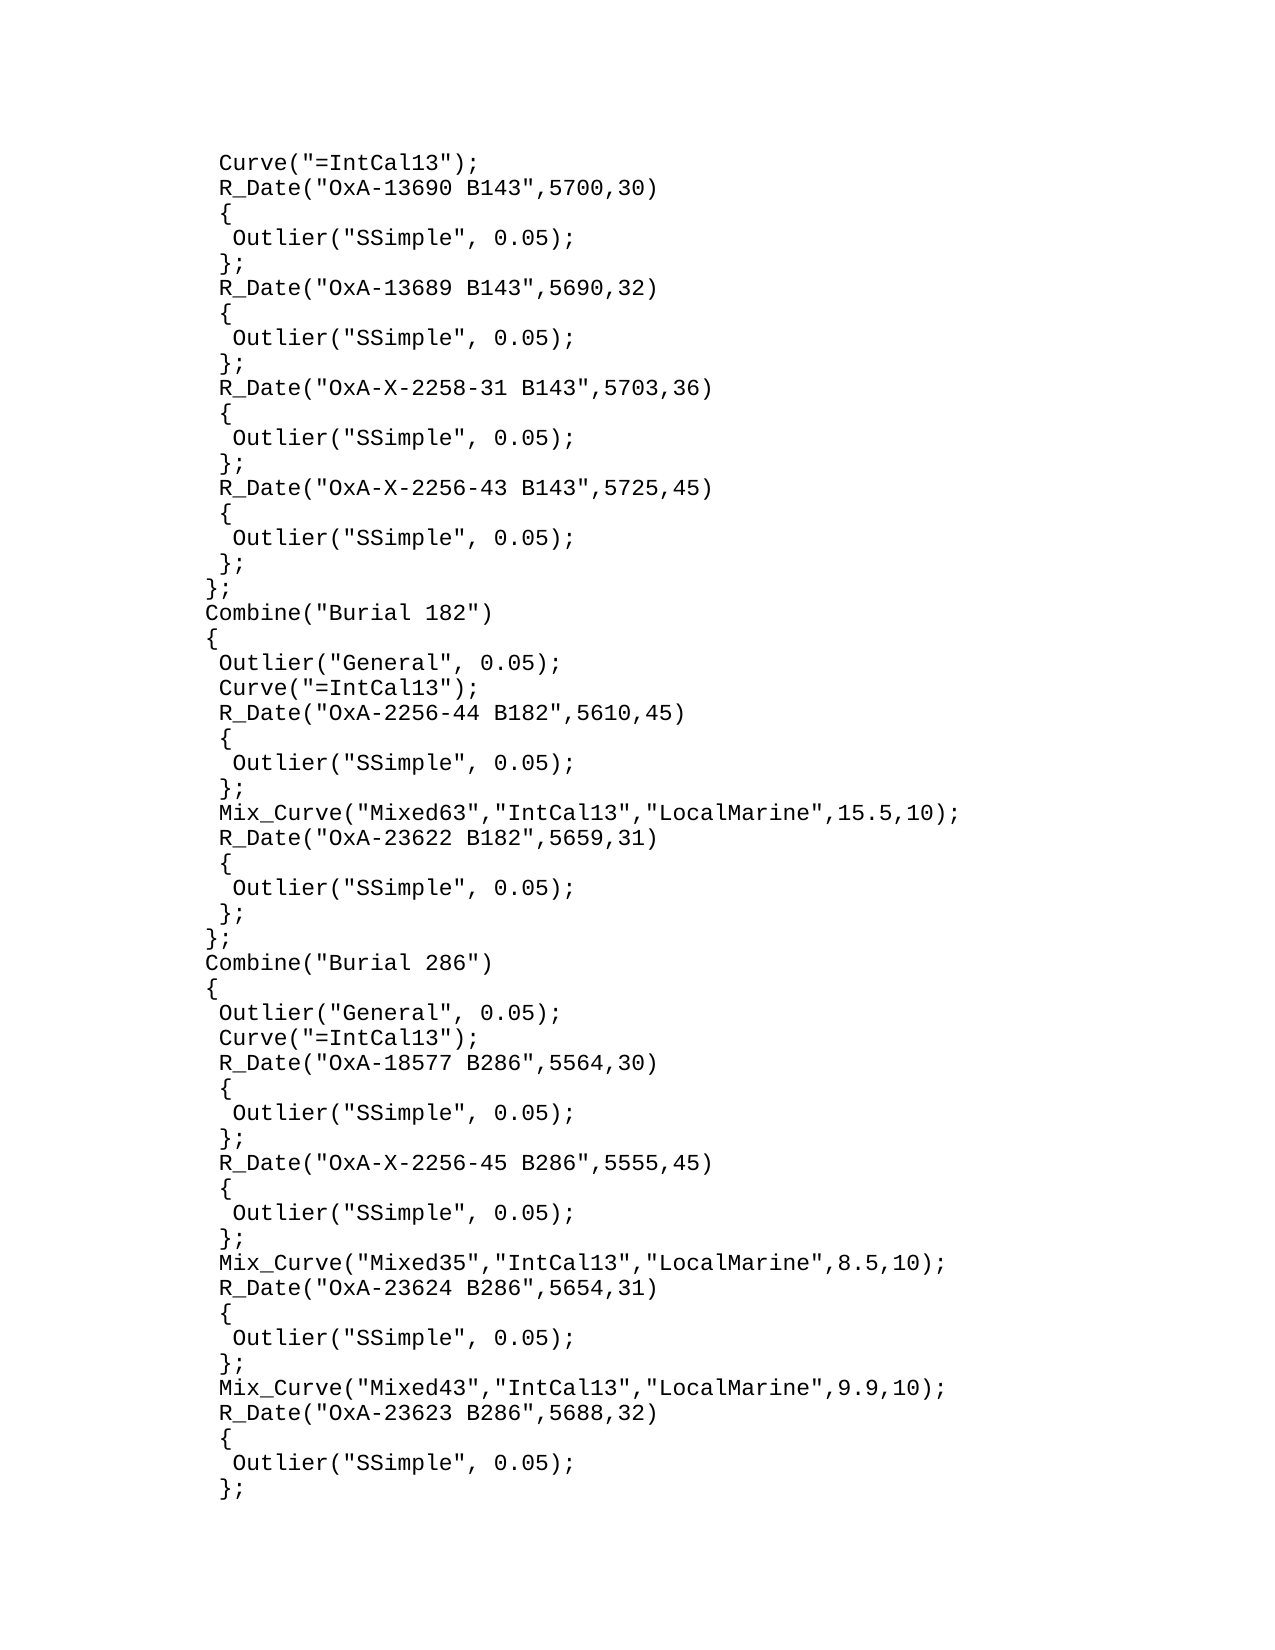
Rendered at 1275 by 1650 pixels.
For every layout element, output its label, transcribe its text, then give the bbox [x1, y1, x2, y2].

text R_Date("OxA-18577 B286",5564,30) [150, 1050, 1125, 1075]
text R_Date("OxA-X-2256-45 B286",5555,45) [150, 1150, 1125, 1175]
text }; [150, 550, 1125, 575]
text R_Date("OxA-X-2256-43 B143",5725,45) [150, 475, 1125, 500]
text { [150, 1175, 1125, 1200]
text }; [150, 250, 1125, 275]
text Outlier("SSimple", 0.05); [150, 1200, 1125, 1225]
text Outlier("SSimple", 0.05); [150, 525, 1125, 550]
text { [150, 850, 1125, 875]
text }; [150, 1125, 1125, 1150]
text Curve("=IntCal13"); [150, 150, 1125, 175]
text R_Date("OxA-23623 B286",5688,32) [150, 1400, 1125, 1425]
text Curve("=IntCal13"); [150, 1025, 1125, 1050]
text Outlier("SSimple", 0.05); [150, 875, 1125, 900]
text { [150, 1425, 1125, 1450]
text }; [150, 1225, 1125, 1250]
text Outlier("SSimple", 0.05); [150, 325, 1125, 350]
text R_Date("OxA-X-2258-31 B143",5703,36) [150, 375, 1125, 400]
text Outlier("SSimple", 0.05); [150, 225, 1125, 250]
text R_Date("OxA-23624 B286",5654,31) [150, 1275, 1125, 1300]
text { [150, 300, 1125, 325]
text R_Date("OxA-13689 B143",5690,32) [150, 275, 1125, 300]
text Mix_Curve("Mixed43","IntCal13","LocalMarine",9.9,10); [150, 1375, 1125, 1400]
text R_Date("OxA-23622 B182",5659,31) [150, 825, 1125, 850]
text }; [150, 575, 1125, 600]
text { [150, 725, 1125, 750]
text }; [150, 775, 1125, 800]
text { [150, 1300, 1125, 1325]
text Outlier("SSimple", 0.05); [150, 1450, 1125, 1475]
text Combine("Burial 286") [150, 950, 1125, 975]
text R_Date("OxA-2256-44 B182",5610,45) [150, 700, 1125, 725]
text { [150, 400, 1125, 425]
text }; [150, 925, 1125, 950]
text Outlier("General", 0.05); [150, 1000, 1125, 1025]
text Mix_Curve("Mixed35","IntCal13","LocalMarine",8.5,10); [150, 1250, 1125, 1275]
text }; [150, 1350, 1125, 1375]
text { [150, 975, 1125, 1000]
text Outlier("General", 0.05); [150, 650, 1125, 675]
text Outlier("SSimple", 0.05); [150, 1100, 1125, 1125]
text }; [150, 350, 1125, 375]
text { [150, 1075, 1125, 1100]
text Curve("=IntCal13"); [150, 675, 1125, 700]
text { [150, 625, 1125, 650]
text R_Date("OxA-13690 B143",5700,30) [150, 175, 1125, 200]
text }; [150, 1475, 1125, 1500]
text { [150, 200, 1125, 225]
text { [150, 500, 1125, 525]
text Outlier("SSimple", 0.05); [150, 1325, 1125, 1350]
text Mix_Curve("Mixed63","IntCal13","LocalMarine",15.5,10); [150, 800, 1125, 825]
text }; [150, 450, 1125, 475]
text }; [150, 900, 1125, 925]
text Outlier("SSimple", 0.05); [150, 750, 1125, 775]
text Combine("Burial 182") [150, 600, 1125, 625]
text Outlier("SSimple", 0.05); [150, 425, 1125, 450]
